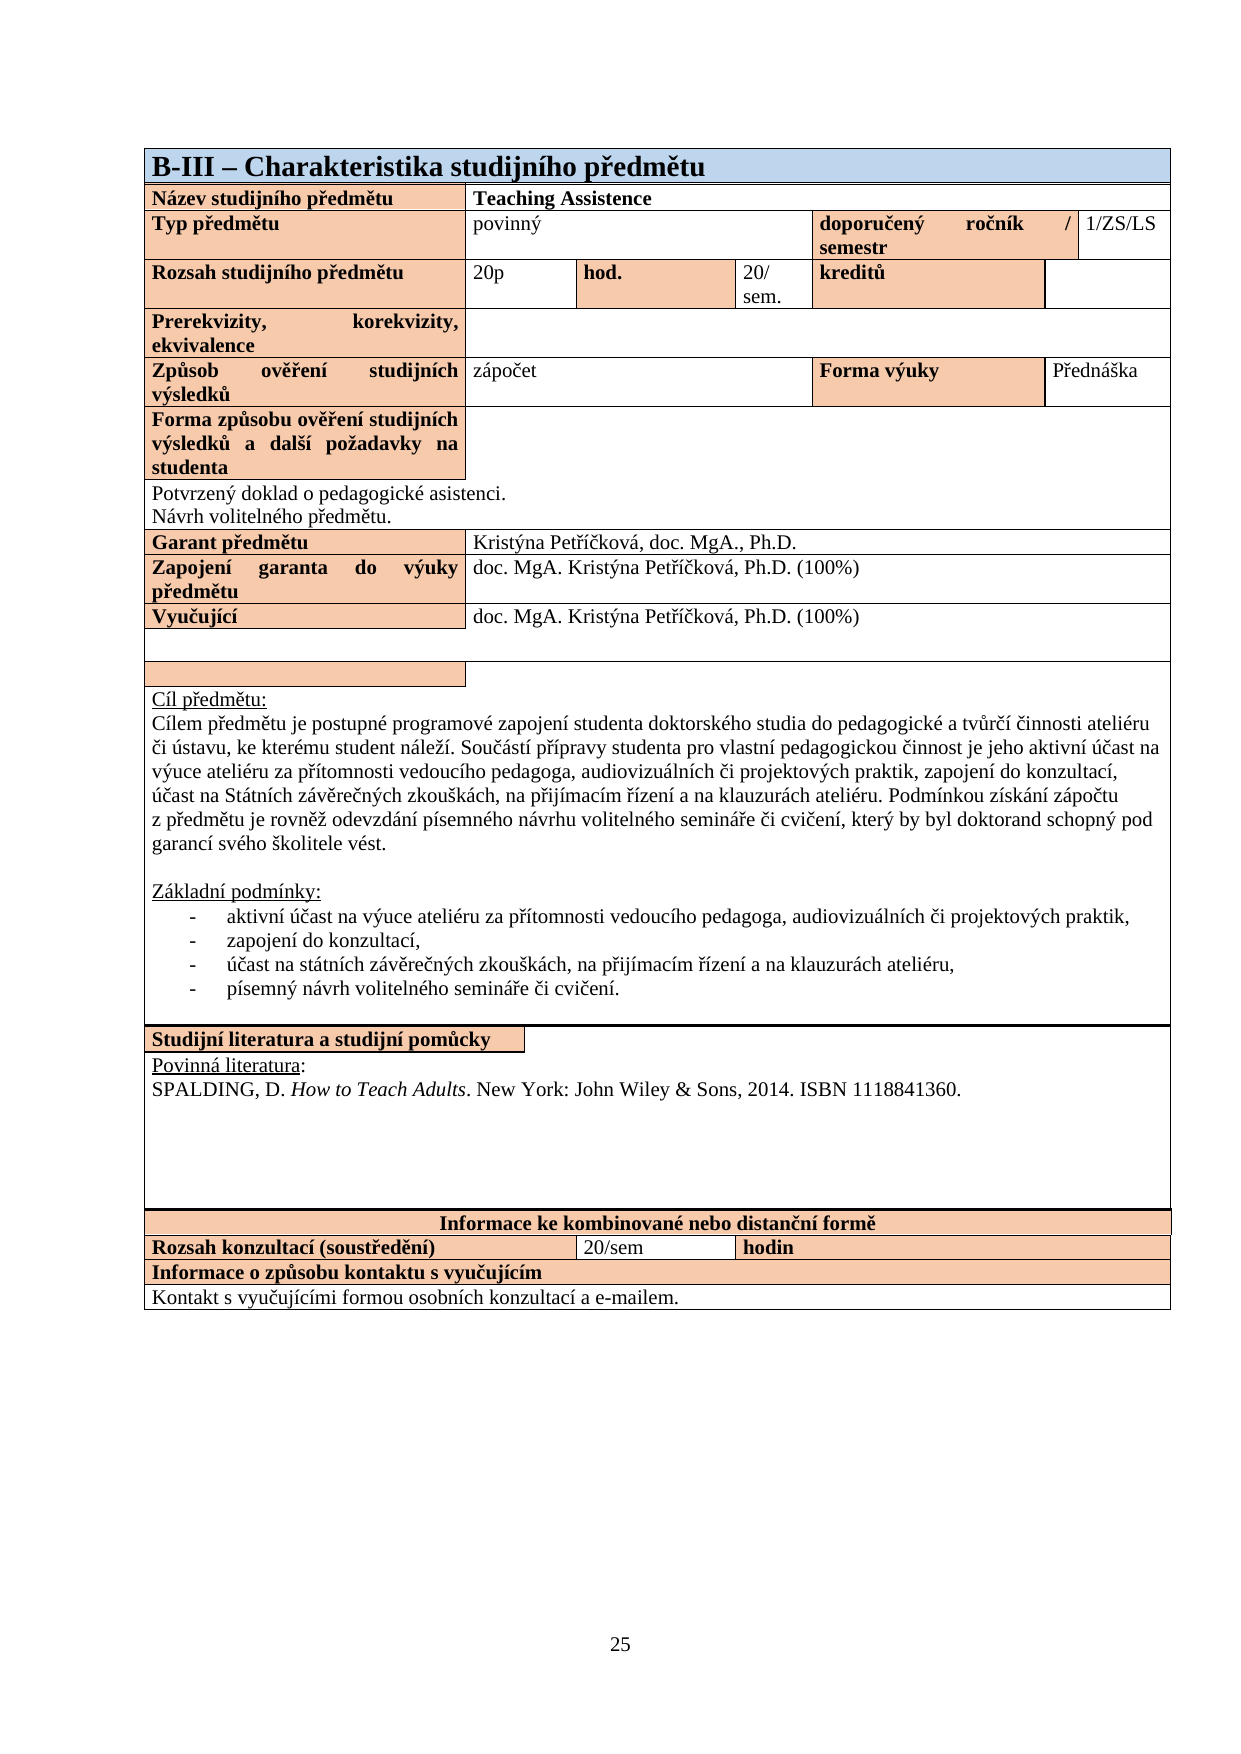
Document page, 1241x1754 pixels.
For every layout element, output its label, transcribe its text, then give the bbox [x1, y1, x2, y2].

table_cell Kristýna Petříčková, doc. MgA., Ph.D. [466, 530, 1170, 554]
table_cell doc. MgA. Kristýna Petříčková, Ph.D. (100%) [466, 604, 1170, 628]
table_cell Vyučující [145, 604, 465, 628]
table_cell Způsob ověření studijních výsledků [145, 358, 465, 406]
table_cell doporučený ročník / semestr [813, 211, 1078, 259]
table_cell [466, 662, 1170, 686]
table_cell Přednáška [1046, 358, 1170, 406]
table_cell Název studijního předmětu [145, 185, 465, 209]
table_cell [145, 662, 465, 686]
table_header B-III – Charakteristika studijního předmětu [145, 149, 1170, 182]
table_cell [466, 407, 1170, 479]
table_cell Povinná literatura: SPALDING, D. How to Teach Adults. New York: John Wiley & Sons, 2014. ISBN 1118841360. [145, 1051, 1170, 1207]
table_cell 1/ZS/LS [1079, 211, 1170, 259]
table_cell Typ předmětu [145, 211, 465, 259]
table_cell povinný [466, 211, 812, 259]
table_cell Rozsah studijního předmětu [145, 260, 465, 308]
table_cell Informace o způsobu kontaktu s vyučujícím [145, 1260, 1170, 1284]
table_cell Informace ke kombinované nebo distanční formě [145, 1211, 1171, 1234]
table_cell hodin [736, 1236, 1170, 1259]
table_cell 20/sem. [736, 260, 812, 308]
table_cell zápočet [466, 358, 812, 406]
table_cell [145, 628, 1170, 661]
table_cell hod. [577, 260, 735, 308]
table_cell Zapojení garanta do výuky předmětu [145, 555, 465, 603]
table_cell 20/sem [577, 1236, 735, 1259]
table_cell [1046, 260, 1170, 308]
table_cell [466, 309, 1170, 357]
table_cell Rozsah konzultací (soustředění) [145, 1236, 576, 1259]
table_cell Prerekvizity, korekvizity, ekvivalence [145, 309, 465, 357]
table_cell kreditů [813, 260, 1044, 308]
table_cell Forma způsobu ověření studijních výsledků a další požadavky na studenta [145, 407, 465, 479]
table_cell Garant předmětu [145, 530, 465, 554]
table_cell Forma výuky [813, 358, 1044, 406]
table_cell Teaching Assistence [466, 185, 1170, 209]
table_cell Cíl předmětu: Cílem předmětu je postupné programové zapojení studenta doktorského studia do pedagogické a tvůrčí činnosti ateliéru či ústavu, ke kterému student náleží. Součástí přípravy studenta pro vlastní pedagogickou činnost je jeho aktivní účast na výuce ateliéru za přítomnosti vedoucího pedagoga, audiovizuálních či projektových praktik, zapojení do konzultací, účast na Státních závěrečných zkouškách, na přijímacím řízení a na klauzurách ateliéru. Podmínkou získání zápočtu z předmětu je rovněž odevzdání písemného návrhu volitelného semináře či cvičení, který by byl doktorand schopný pod garancí svého školitele vést. Základní podmínky: aktivní účast na výuce ateliéru za přítomnosti vedoucího pedagoga, audiovizuálních či projektových praktik, zapojení do konzultací, účast na státních závěrečných zkouškách, na přijímacím řízení a na klauzurách ateliéru, písemný návrh volitelného semináře či cvičení. [145, 686, 1170, 1024]
table_cell 20p [466, 260, 576, 308]
table_cell Potvrzený doklad o pedagogické asistenci. Návrh volitelného předmětu. [145, 479, 1170, 528]
table_cell doc. MgA. Kristýna Petříčková, Ph.D. (100%) [466, 555, 1170, 603]
table_cell [525, 1027, 1170, 1051]
table_cell Kontakt s vyučujícími formou osobních konzultací a e-mailem. [145, 1285, 1170, 1309]
table_cell Studijní literatura a studijní pomůcky [145, 1027, 524, 1051]
